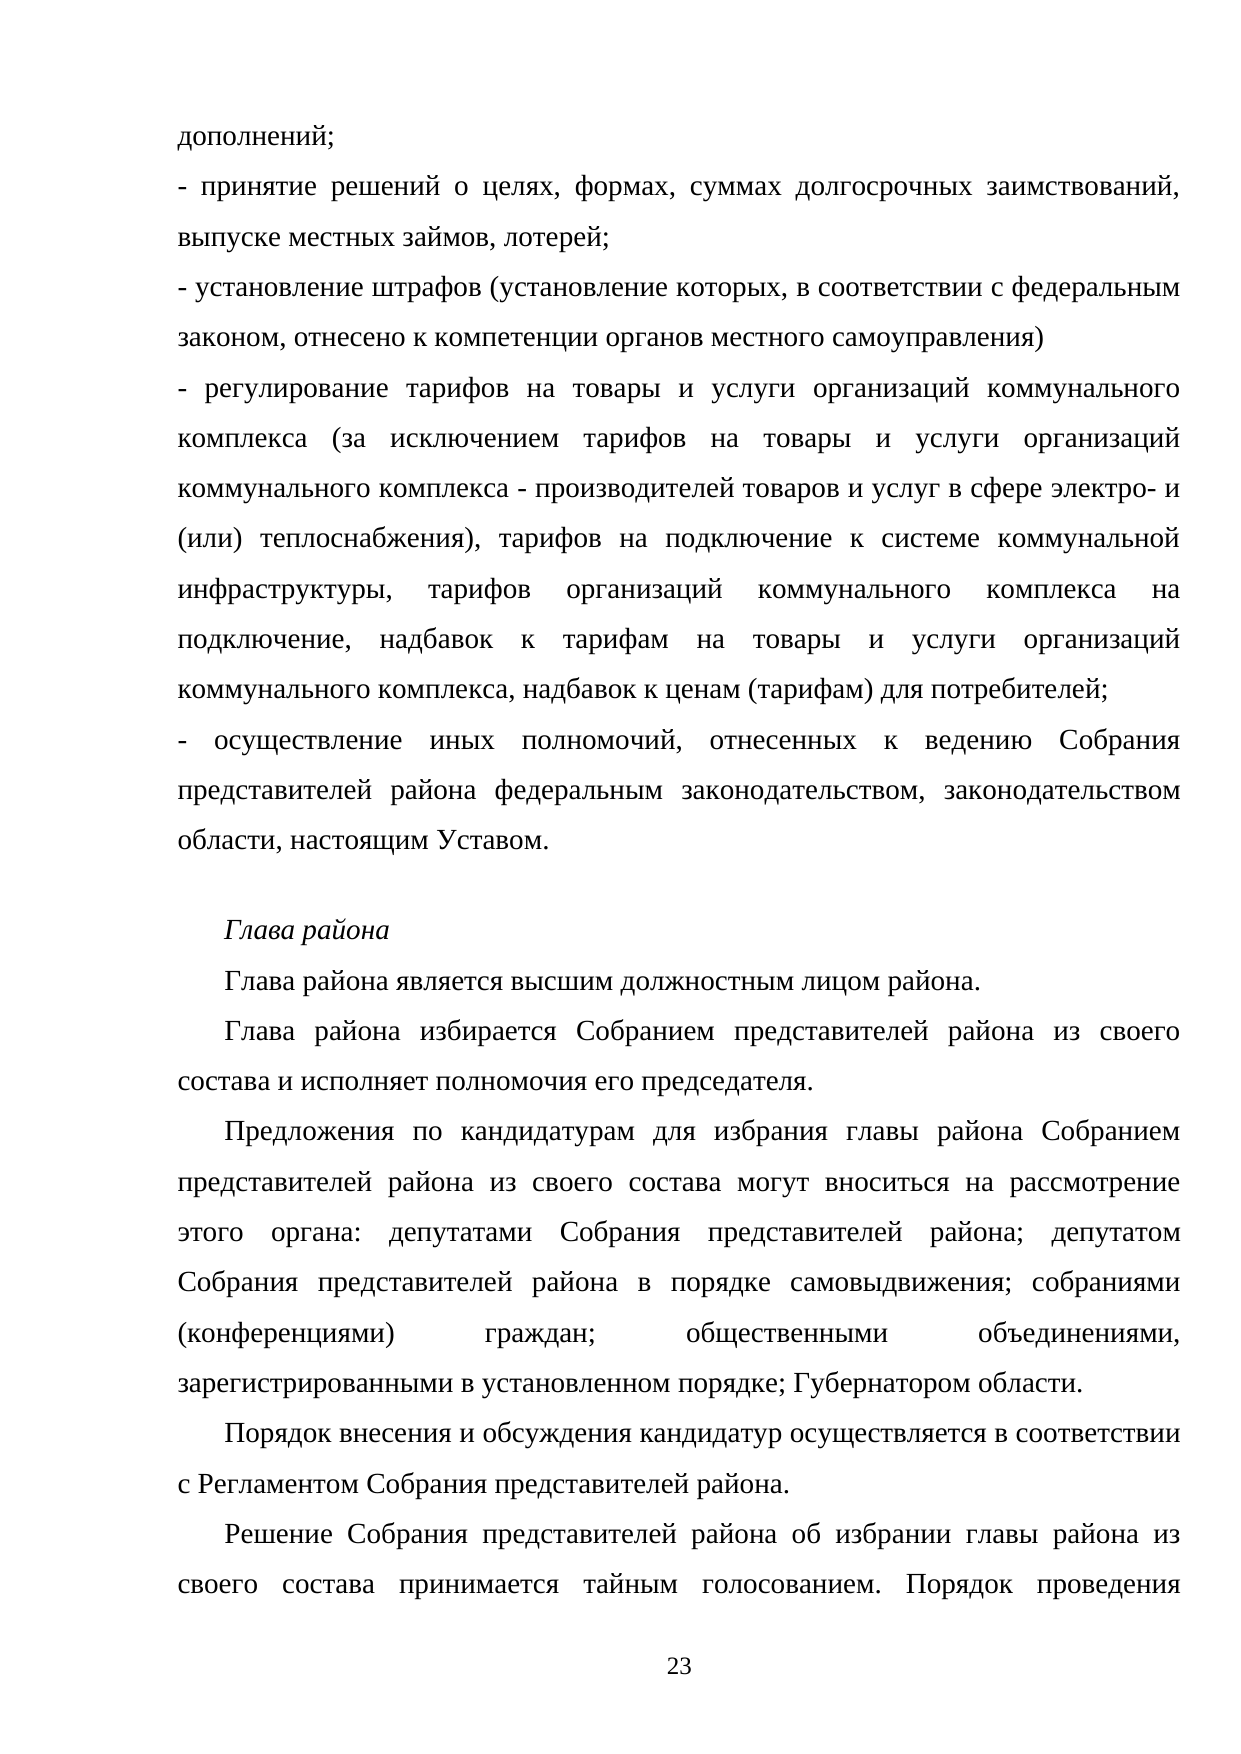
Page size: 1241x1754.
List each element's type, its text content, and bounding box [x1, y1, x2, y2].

text - принятие решений о целях, формах, суммах долгосрочных заимствований, выпуске местных займов, лотерей; [177, 168, 1181, 252]
list Предложения по кандидатурам для избрания главы района Собранием представителей района из своего состава могут вноситься на рассмотрение этого органа: депутатами Собрания представителей района; депутатом Собрания представителей района в порядке самовыдвижения; собраниями (конференциями) граждан; общественными объединениями, зарегистрированными в установленном порядке; Губернатором области. [177, 1113, 1181, 1399]
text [177, 118, 1181, 152]
text - осуществление иных полномочий, отнесенных к ведению Собрания представителей района федеральным законодательством, законодательством области, настоящим Уставом. [177, 722, 1181, 856]
text - установление штрафов (установление которых, в соответствии с федеральным законом, отнесено к компетенции органов местного самоуправления) [177, 269, 1181, 353]
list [177, 1516, 1181, 1600]
text - регулирование тарифов на товары и услуги организаций коммунального комплекса (за исключением тарифов на товары и услуги организаций коммунального комплекса - производителей товаров и услуг в сфере электро- и (или) теплоснабжения), тарифов на подключение к системе коммунальной инфраструктуры, тарифов организаций коммунального комплекса на подключение, надбавок к тарифам на товары и услуги организаций коммунального комплекса, надбавок к ценам (тарифам) для потребителей; [177, 370, 1181, 705]
list Порядок внесения и обсуждения кандидатур осуществляется в соответствии с Регламентом Собрания представителей района. [177, 1415, 1181, 1499]
subtitle Глава района [177, 912, 1181, 946]
list Глава района избирается Собранием представителей района из своего состава и исполняет полномочия его председателя. [177, 1013, 1181, 1097]
list Глава района является высшим должностным лицом района. [177, 963, 1181, 996]
